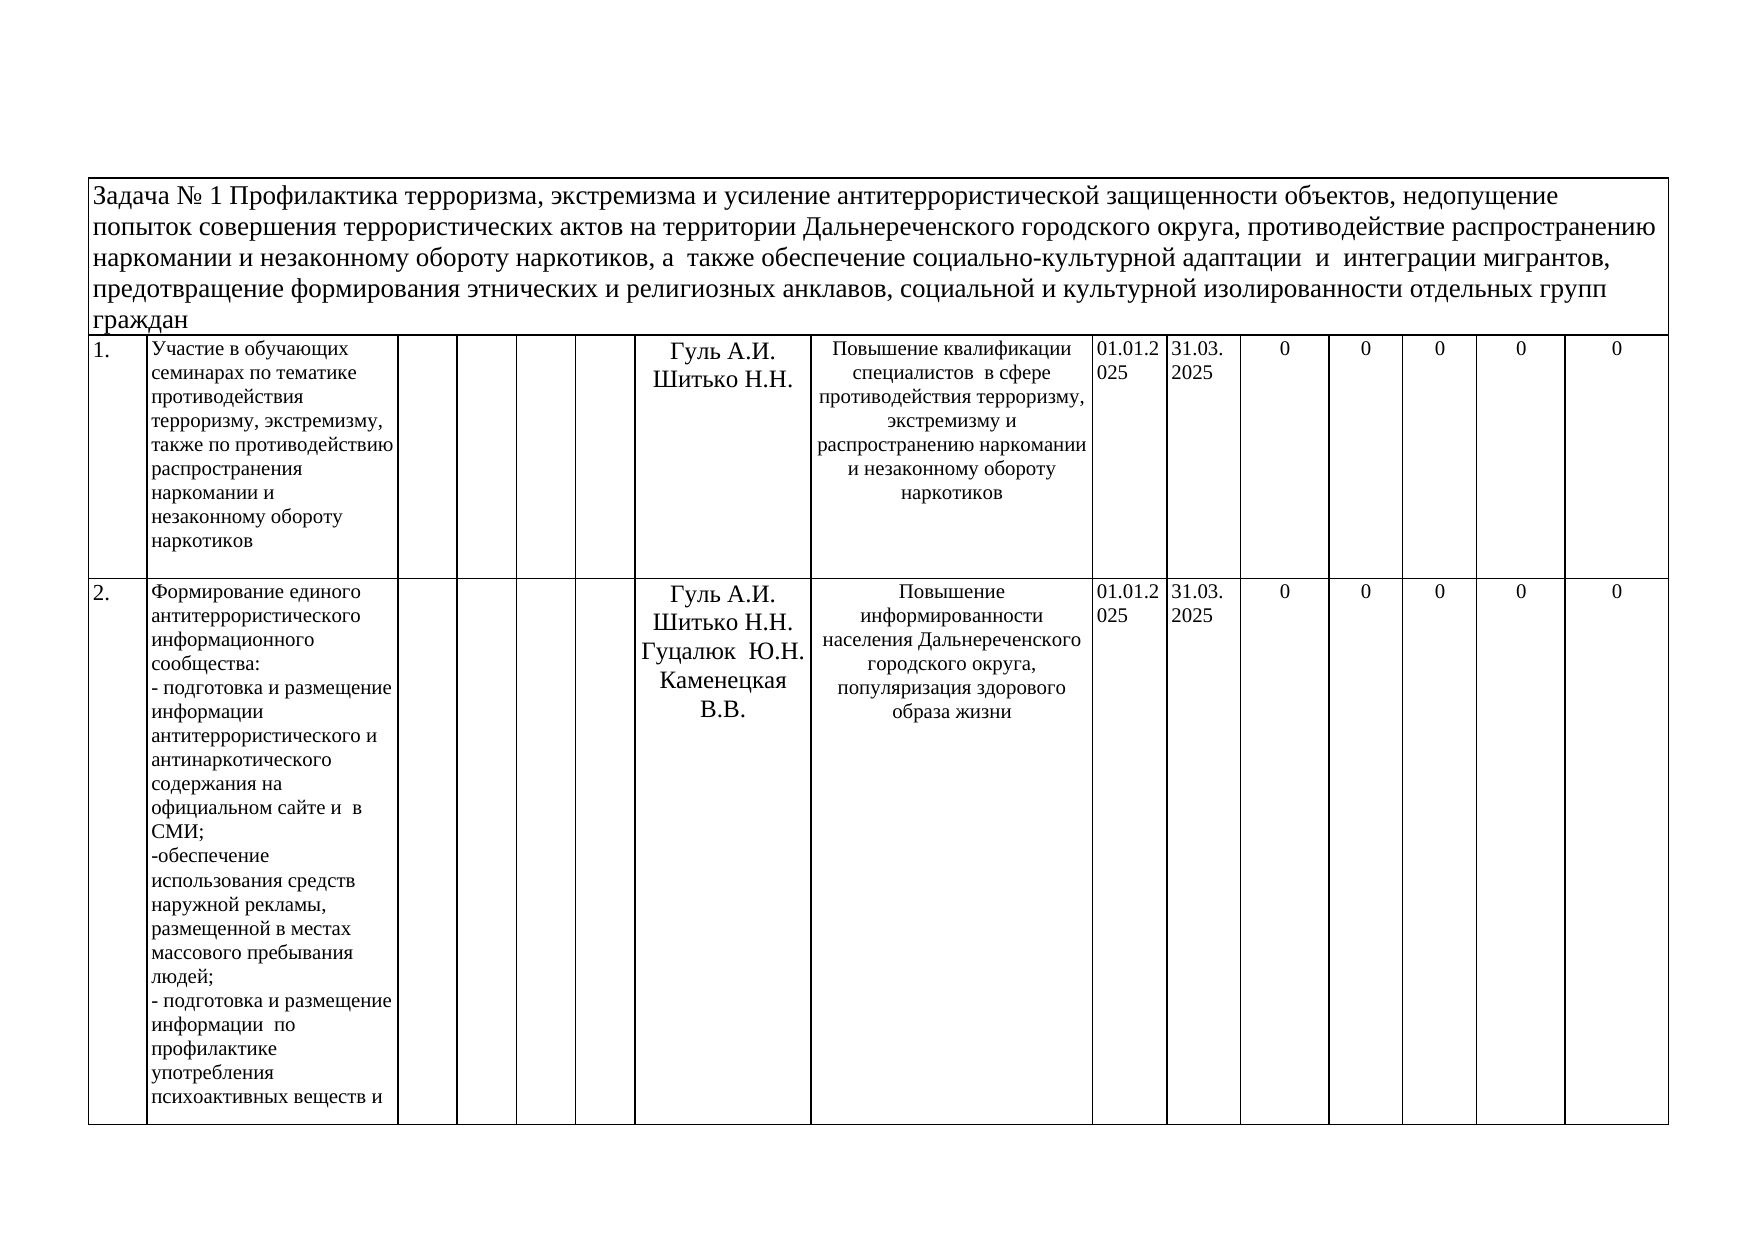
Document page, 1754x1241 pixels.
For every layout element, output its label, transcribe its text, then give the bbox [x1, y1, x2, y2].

table_cell 0 [1477, 336, 1564, 578]
table_cell 0 [1241, 579, 1328, 1124]
table_cell [517, 336, 575, 578]
table_cell Гуль А.И. Шитько Н.Н. Гуцалюк Ю.Н. Каменецкая В.В. [636, 579, 810, 1124]
table_cell [458, 579, 516, 1124]
table_cell 0 [1241, 336, 1328, 578]
table_cell 0 [1566, 579, 1668, 1124]
table_cell Повышение квалификации специалистов в сфере противодействия терроризму, экстремизму и распространению наркомании и незаконному обороту наркотиков [812, 336, 1092, 578]
table_cell [576, 579, 634, 1124]
table_cell Формирование единого антитеррористического информационного сообщества: - подготовка и размещение информации антитеррористического и антинаркотического содержания на официальном сайте и в СМИ; -обеспечение использования средств наружной рекламы, размещенной в местах массового пребывания людей; - подготовка и размещение информации по профилактике употребления психоактивных веществ и [148, 579, 397, 1124]
table_cell Гуль А.И. Шитько Н.Н. [636, 336, 810, 578]
table_cell 0 [1330, 336, 1402, 578]
table_cell 0 [1403, 579, 1476, 1124]
table_cell Повышение информированности населения Дальнереченского городского округа, популяризация здорового образа жизни [812, 579, 1092, 1124]
table_cell [576, 336, 634, 578]
table_cell [399, 336, 456, 578]
table_cell 0 [1566, 336, 1668, 578]
table_cell [458, 336, 516, 578]
table_cell 01.01.2025 [1093, 336, 1166, 578]
table_cell [399, 579, 456, 1124]
table_cell 01.01.2025 [1093, 579, 1166, 1124]
table_cell 1. [89, 336, 146, 578]
table_cell 0 [1477, 579, 1564, 1124]
table_cell [517, 579, 575, 1124]
table_cell 31.03. 2025 [1168, 336, 1240, 578]
table_cell 0 [1403, 336, 1476, 578]
table_cell 2. [89, 579, 146, 1124]
table_cell Задача № 1 Профилактика терроризма, экстремизма и усиление антитеррористической защищенности объектов, недопущение попыток совершения террористических актов на территории Дальнереченского городского округа, противодействие распространению наркомании и незаконному обороту наркотиков, а также обеспечение социально-культурной адаптации и интеграции мигрантов, предотвращение формирования этнических и религиозных анклавов, социальной и культурной изолированности отдельных групп граждан [89, 179, 1668, 334]
table_cell 0 [1330, 579, 1402, 1124]
table_cell 31.03. 2025 [1168, 579, 1240, 1124]
table_cell Участие в обучающих семинарах по тематике противодействия терроризму, экстремизму, также по противодействию распространения наркомании и незаконному обороту наркотиков [148, 336, 397, 578]
